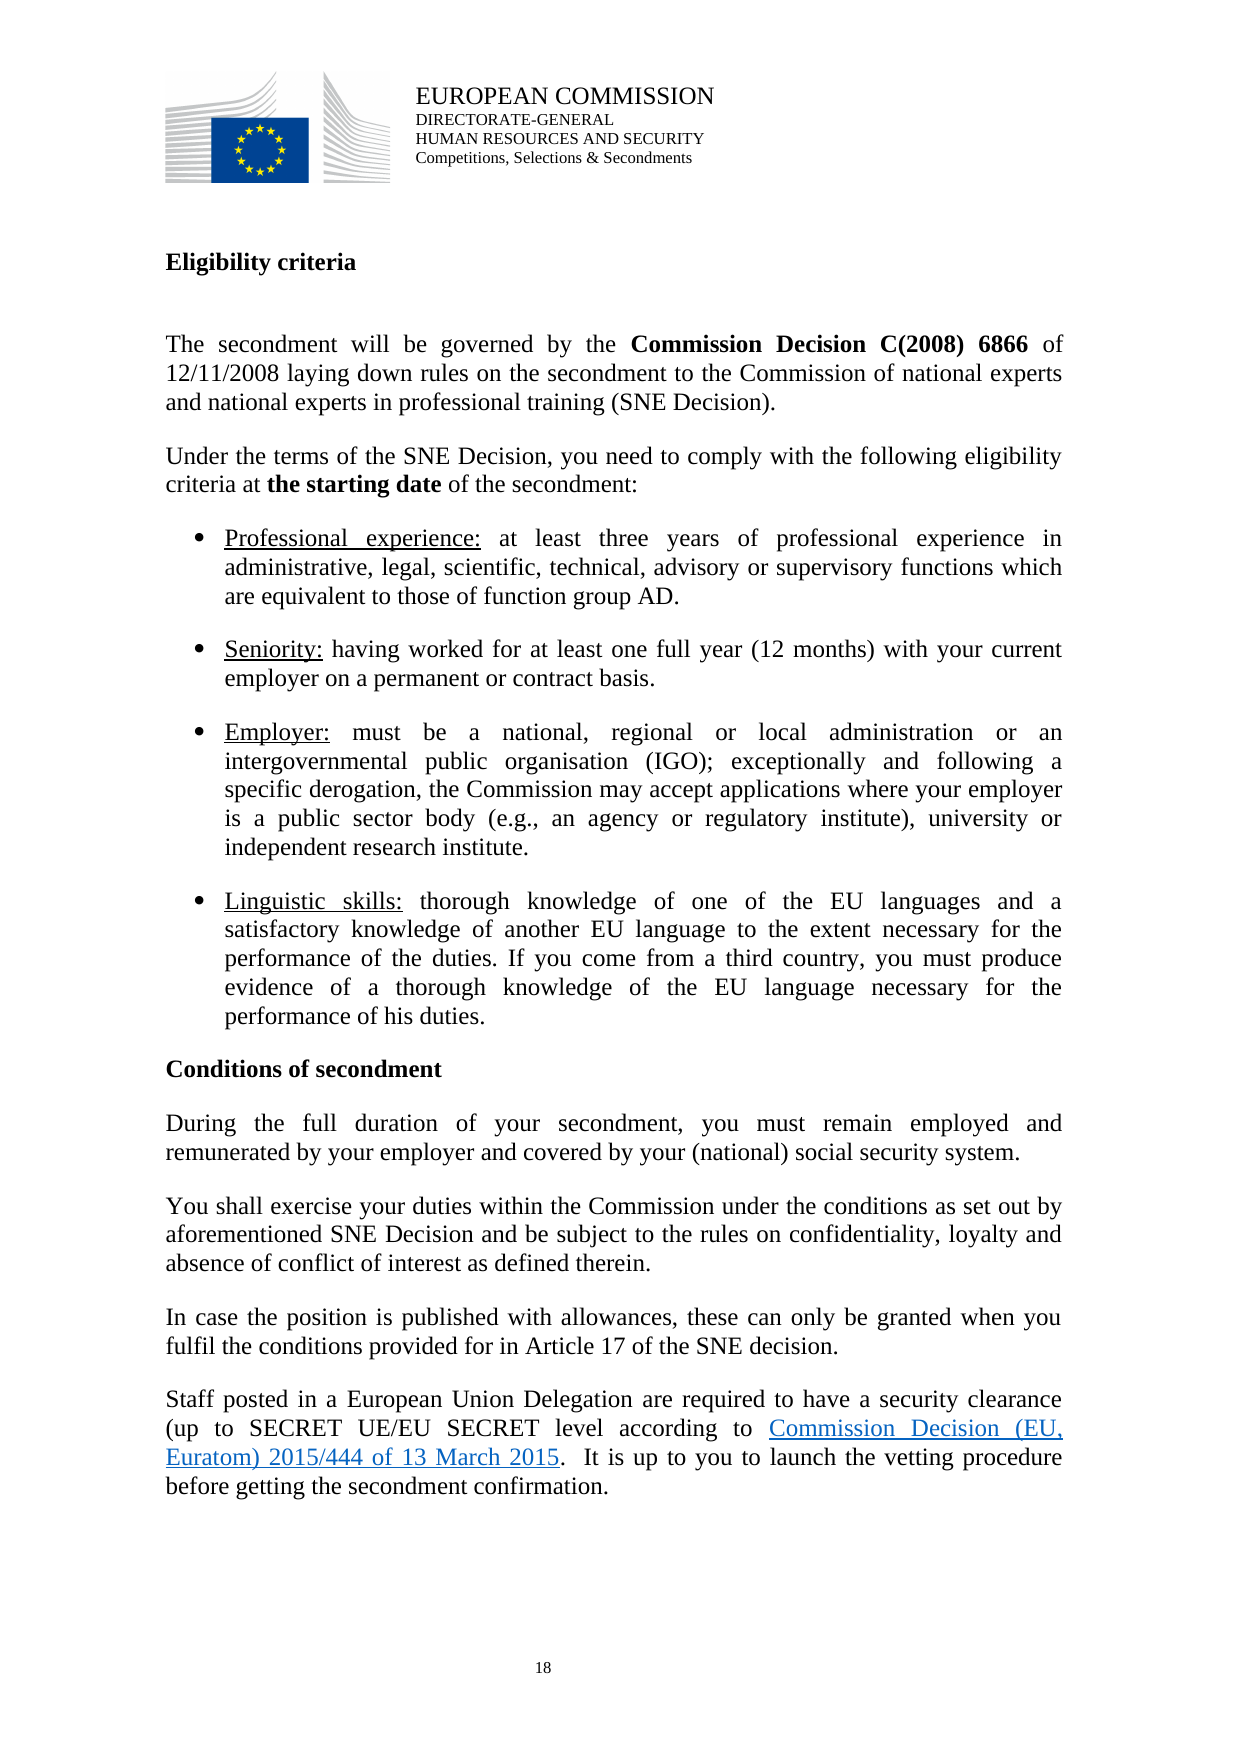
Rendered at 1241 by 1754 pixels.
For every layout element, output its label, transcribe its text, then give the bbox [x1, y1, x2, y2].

text The secondment will be governed by the Commission Decision C(2008) 6866 of 12/11/2008 laying down rules on the secondment to the Commission of national experts and national experts in professional training (SNE Decision). [165, 329, 1063, 416]
list Professional experience: at least three years of professional experience in administrative, legal, scientific, technical, advisory or supervisory functions which are equivalent to those of function group AD. [195, 523, 1063, 609]
list Linguistic skills: thorough knowledge of one of the EU languages and a satisfactory knowledge of another EU language to the extent necessary for the performance of the duties. If you come from a third country, you must produce evidence of a thorough knowledge of the EU language necessary for the performance of his duties. [195, 886, 1063, 1029]
list Employer: must be a national, regional or local administration or an intergovernmental public organisation (IGO); exceptionally and following a specific derogation, the Commission may accept applications where your employer is a public sector body (e.g., an agency or regulatory institute), university or independent research institute. [195, 717, 1063, 861]
picture [165, 71, 391, 183]
text During the full duration of your secondment, you must remain employed and remunerated by your employer and covered by your (national) social security system. [165, 1108, 1063, 1166]
text You shall exercise your duties within the Commission under the conditions as set out by aforementioned SNE Decision and be subject to the rules on confidentiality, loyalty and absence of conflict of interest as defined therein. [165, 1191, 1063, 1277]
list Seniority: having worked for at least one full year (12 months) with your current employer on a permanent or contract basis. [195, 634, 1063, 692]
text In case the position is published with allowances, these can only be granted when you fulfil the conditions provided for in Article 17 of the SNE decision. [165, 1302, 1063, 1359]
text Under the terms of the SNE Decision, you need to comply with the following eligibility criteria at the starting date of the secondment: [165, 441, 1063, 498]
list Conditions of secondment [165, 1054, 1063, 1083]
text Staff posted in a European Union Delegation are required to have a security clearance (up to SECRET UE/EU SECRET level according to Commission Decision (EU, Euratom) 2015/444 of 13 March 2015. It is up to you to launch the vetting procedure before getting the secondment confirmation. [165, 1384, 1063, 1499]
text Eligibility criteria [165, 247, 1063, 276]
